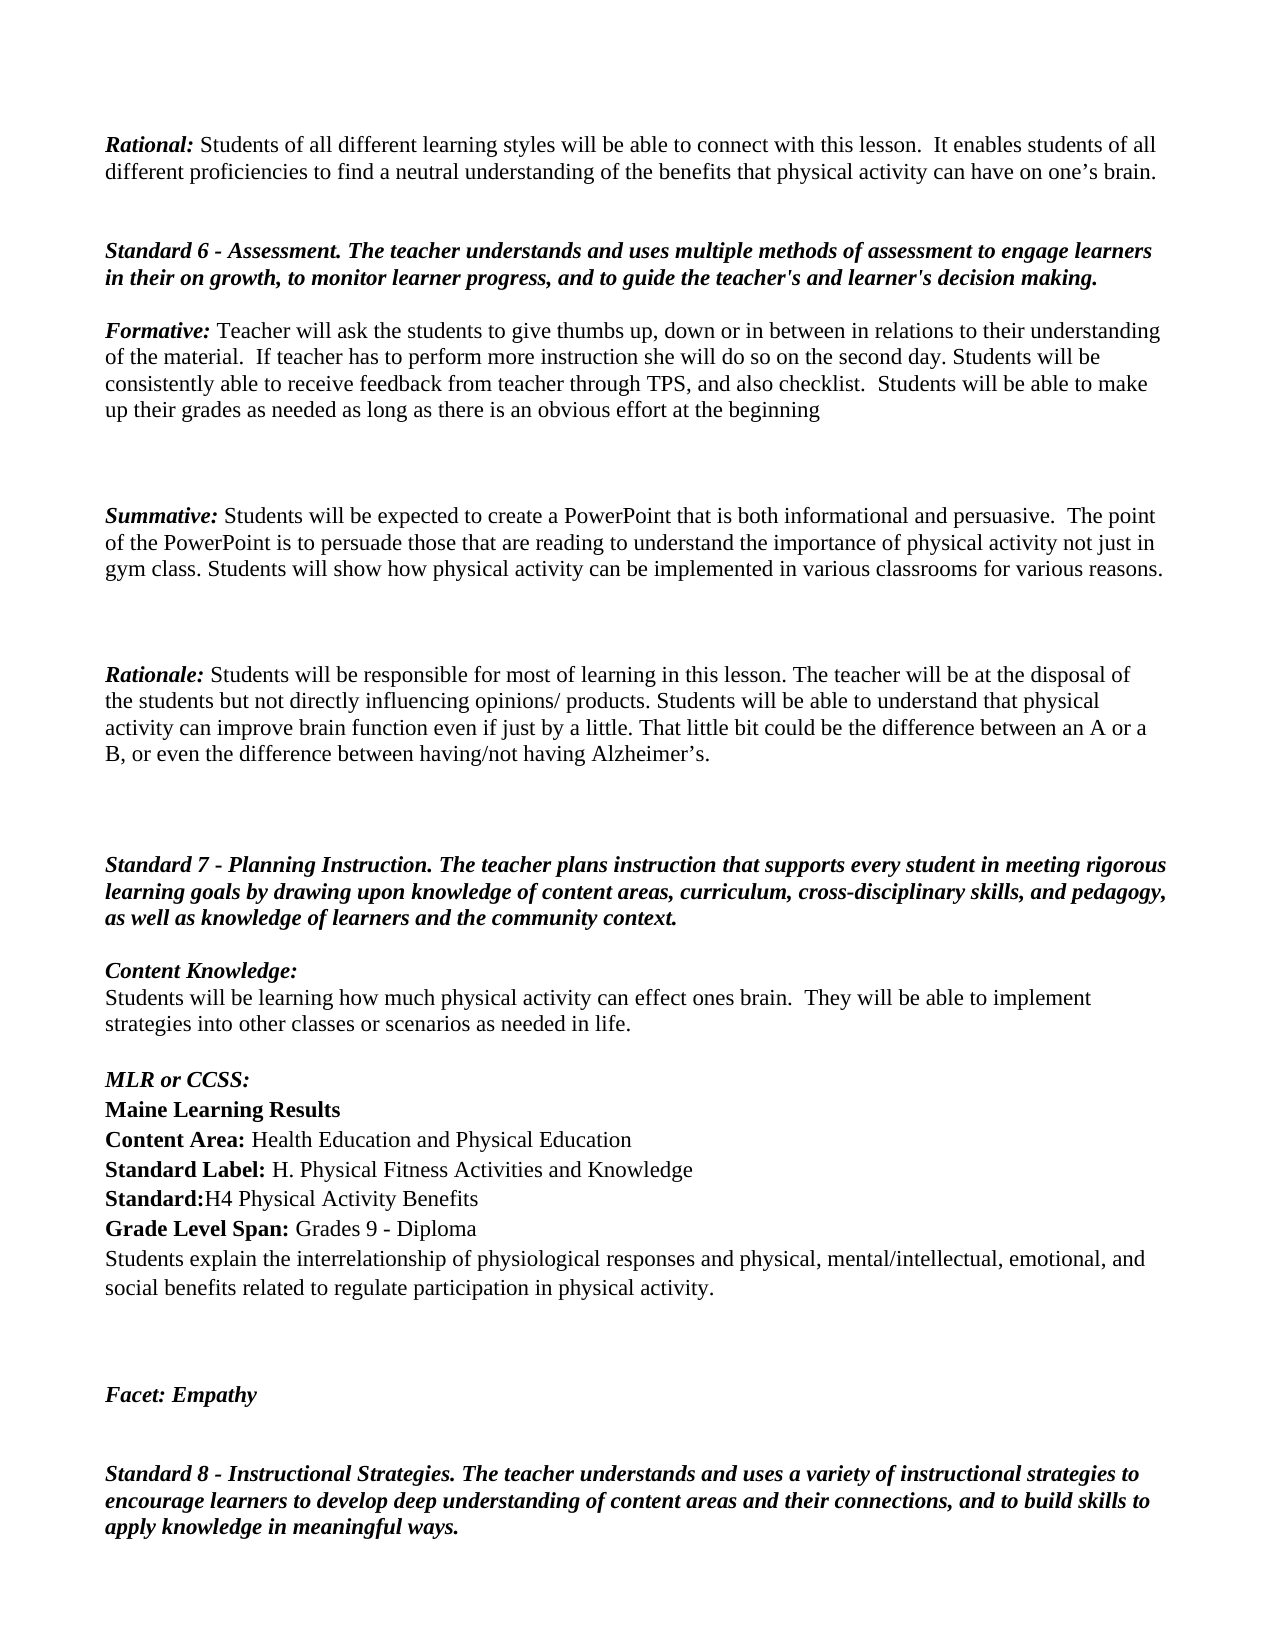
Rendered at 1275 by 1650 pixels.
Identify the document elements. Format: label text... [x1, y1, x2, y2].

text Summative: Students will be expected to create a PowerPoint that is both informational and persuasive. The point of the PowerPoint is to persuade those that are reading to understand the importance of physical activity not just in gym class. Students will show how physical activity can be implemented in various classrooms for various reasons. [105, 502, 1170, 581]
text Standard Label: H. Physical Fitness Activities and Knowledge [105, 1152, 1170, 1182]
text Standard 6 - Assessment. The teacher understands and uses multiple methods of assessment to engage learners in their on growth, to monitor learner progress, and to guide the teacher's and learner's decision making. [105, 238, 1170, 290]
text Facet: Empathy [105, 1381, 1170, 1407]
text Content Knowledge: [105, 957, 1170, 983]
text Students will be learning how much physical activity can effect ones brain. They will be able to implement strategies into other classes or scenarios as needed in life. [105, 984, 1170, 1036]
text Formative: Teacher will ask the students to give thumbs up, down or in between in relations to their understanding of the material. If teacher has to perform more instruction she will do so on the second day. Students will be consistently able to receive feedback from teacher through TPS, and also checklist. Students will be able to make up their grades as needed as long as there is an obvious effort at the beginning [105, 317, 1170, 422]
text Maine Learning Results [105, 1093, 1170, 1123]
text Standard 8 - Instructional Strategies. The teacher understands and uses a variety of instructional strategies to encourage learners to develop deep understanding of content areas and their connections, and to build skills to apply knowledge in meaningful ways. [105, 1460, 1170, 1539]
text Rationale: Students will be responsible for most of learning in this lesson. The teacher will be at the disposal of the students but not directly influencing opinions/ products. Students will be able to understand that physical activity can improve brain function even if just by a little. That little bit could be the difference between an A or a B, or even the difference between having/not having Alzheimer’s. [105, 661, 1170, 767]
text MLR or CCSS: [105, 1063, 1170, 1093]
text Standard 7 - Planning Instruction. The teacher plans instruction that supports every student in meeting rigorous learning goals by drawing upon knowledge of content areas, curriculum, cross-disciplinary skills, and pedagogy, as well as knowledge of learners and the community context. [105, 851, 1170, 930]
text Standard:H4 Physical Activity Benefits [105, 1182, 1170, 1212]
text Grade Level Span: Grades 9 - Diploma [105, 1212, 1170, 1241]
text Rational: Students of all different learning styles will be able to connect with this lesson. It enables students of all different proficiencies to find a neutral understanding of the benefits that physical activity can have on one’s brain. [105, 132, 1170, 184]
text Content Area: Health Education and Physical Education [105, 1123, 1170, 1152]
text Students explain the interrelationship of physiological responses and physical, mental/intellectual, emotional, and social benefits related to regulate participation in physical activity. [105, 1241, 1170, 1301]
